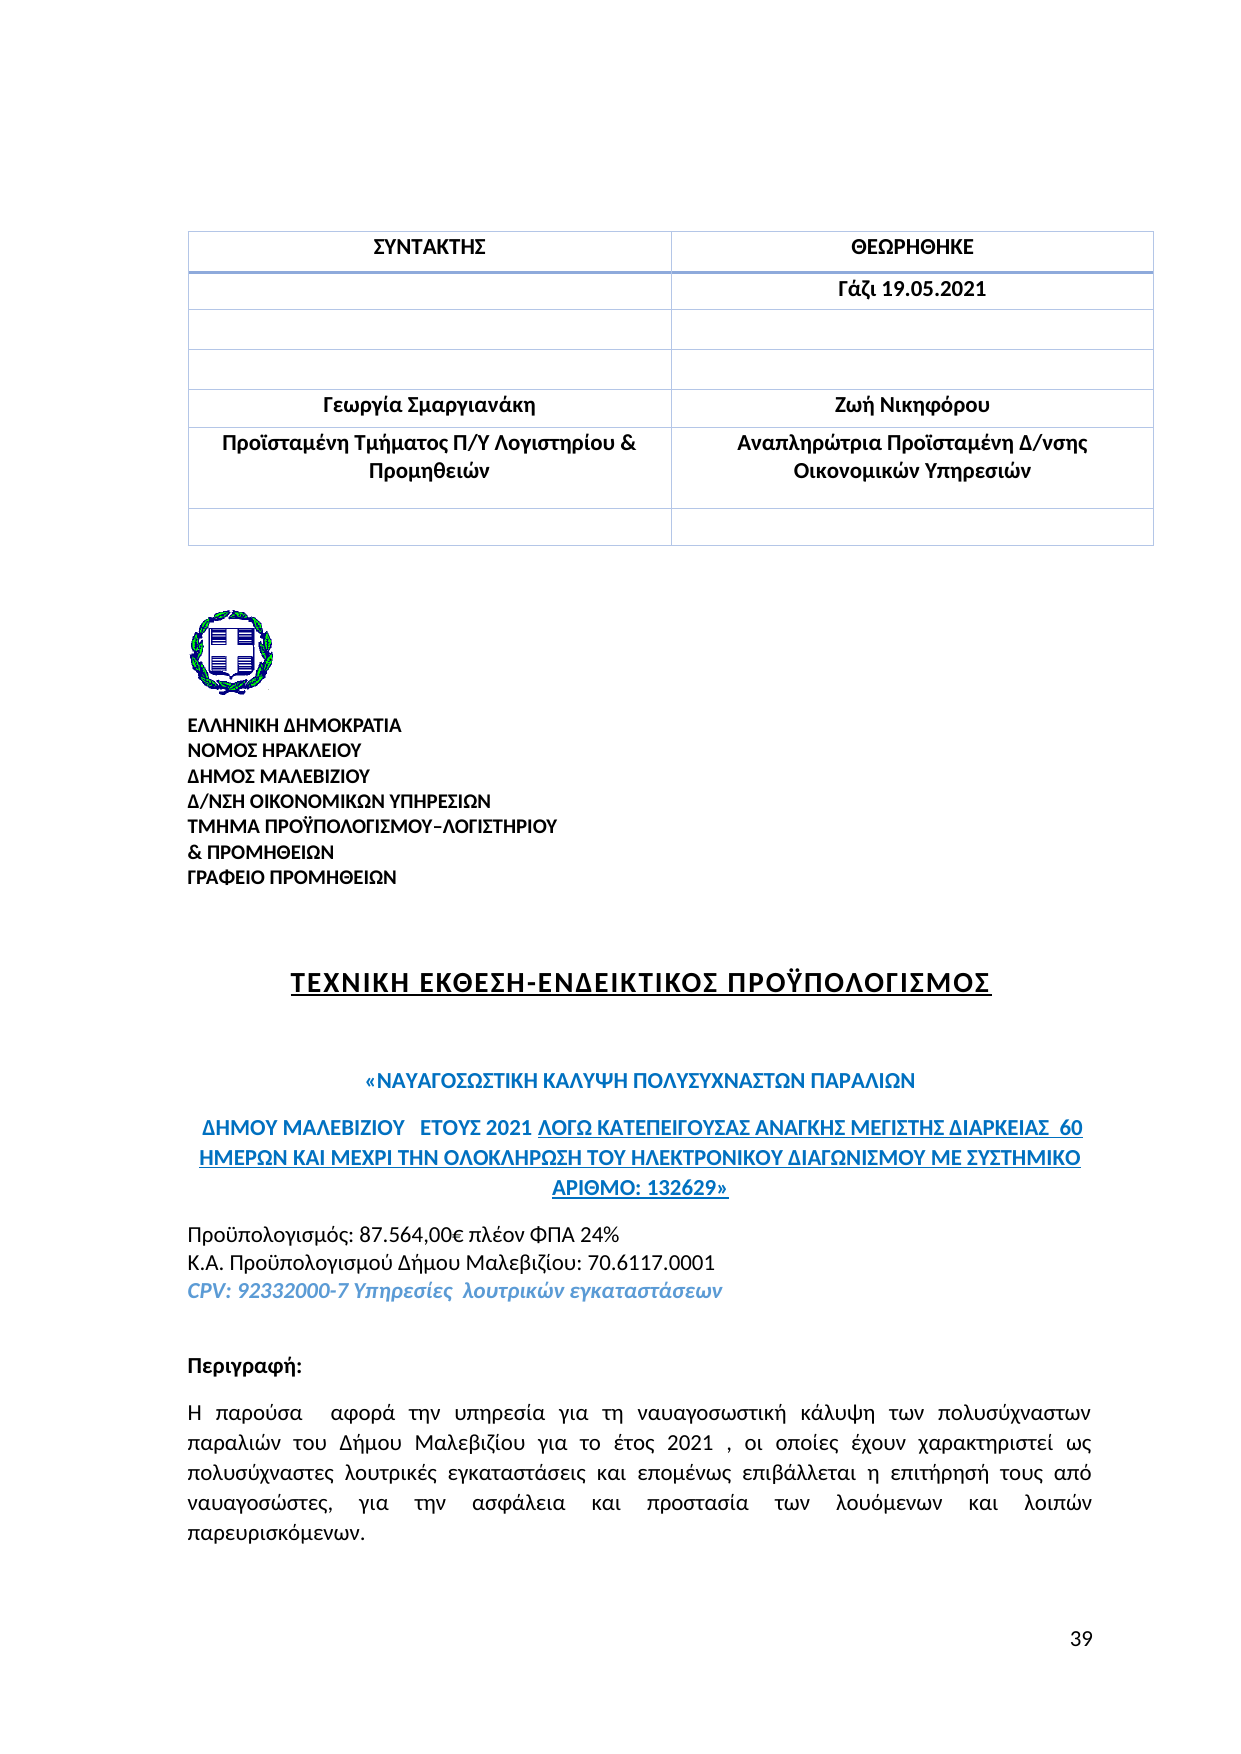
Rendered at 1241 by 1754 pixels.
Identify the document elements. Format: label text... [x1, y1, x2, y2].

text Η παρούσα αφορά την υπηρεσία για τη ναυαγοσωστική κάλυψη των πολυσύχναστων παραλιών του Δήμου Μαλεβιζίου για το έτος 2021 , οι οποίες έχουν χαρακτηριστεί ως πολυσύχναστες λουτρικές εγκαταστάσεις και επομένως επιβάλλεται η επιτήρησή τους από ναυαγοσώστες, για την ασφάλεια και προστασία των λουόμενων και λοιπών παρευρισκόμενων. [187, 1398, 1093, 1547]
text ΕΛΛΗΝΙΚΗ ΔΗΜΟΚΡΑΤΙΑ [187, 712, 1226, 737]
text ΔΗΜΟΣ ΜΑΛΕΒΙΖΙΟΥ [187, 763, 1226, 788]
text ΤΕΧΝΙΚΗ ΕΚΘΕΣΗ-ΕΝΔΕΙΚΤΙΚΟΣ ΠΡΟΫΠΟΛΟΓΙΣΜΟΣ [187, 964, 1093, 999]
text Περιγραφή: [187, 1351, 1093, 1379]
table_cell [672, 310, 1153, 349]
table_header ΘΕΩΡΗΘΗΚΕ [672, 232, 1153, 271]
table_cell [672, 350, 1153, 389]
table_cell Ζωή Νικηφόρου [672, 390, 1153, 427]
text & ΠΡΟΜΗΘΕΙΩΝ [187, 839, 1226, 864]
table_cell Αναπληρώτρια Προϊσταμένη Δ/νσης Οικονομικών Υπηρεσιών [672, 428, 1153, 507]
text ΔΗΜΟΥ ΜΑΛΕΒΙΖΙΟΥ ΕΤΟΥΣ 2021 ΛΟΓΩ ΚΑΤΕΠΕΙΓΟΥΣΑΣ ΑΝΑΓΚΗΣ ΜΕΓΙΣΤΗΣ ΔΙΑΡΚΕΙΑΣ 60 ΗΜΕΡΩΝ ΚΑΙ ΜΕΧΡΙ ΤΗΝ ΟΛΟΚΛΗΡΩΣΗ ΤΟΥ ΗΛΕΚΤΡΟΝΙΚΟΥ ΔΙΑΓΩΝΙΣΜΟΥ ΜΕ ΣΥΣΤΗΜΙΚΟ ΑΡΙΘΜΟ: 132629» [187, 1113, 1093, 1201]
table_header ΣΥΝΤΑΚΤΗΣ [189, 232, 671, 271]
picture [187, 593, 280, 700]
table_cell Γεωργία Σμαργιανάκη [189, 390, 671, 427]
text CPV: 92332000-7 Υπηρεσίες λουτρικών εγκαταστάσεων [187, 1276, 1093, 1304]
table_cell Γάζι 19.05.2021 [672, 274, 1153, 309]
text Δ/ΝΣΗ ΟΙΚΟΝΟΜΙΚΩΝ ΥΠΗΡΕΣΙΩΝ [187, 788, 1226, 814]
text ΤΜΗΜΑ ΠΡΟΫΠΟΛΟΓΙΣΜΟΥ–ΛΟΓΙΣΤΗΡΙΟΥ [187, 814, 1226, 839]
table_cell [189, 509, 671, 545]
table_cell [189, 350, 671, 389]
table_cell [189, 310, 671, 349]
table_cell [189, 274, 671, 309]
table_cell [672, 509, 1153, 545]
text ΓΡΑΦΕΙΟ ΠΡΟΜΗΘΕΙΩΝ [187, 864, 1093, 890]
text «ΝΑΥΑΓΟΣΩΣΤΙΚΗ ΚΑΛΥΨΗ ΠΟΛΥΣΥΧΝΑΣΤΩΝ ΠΑΡΑΛΙΩΝ [187, 1066, 1093, 1094]
text ΝΟΜΟΣ ΗΡΑΚΛΕΙΟΥ [187, 737, 1226, 763]
text Προϋπολογισμός: 87.564,00€ πλέον ΦΠΑ 24% [187, 1220, 1093, 1248]
text Κ.Α. Προϋπολογισμού Δήμου Μαλεβιζίου: 70.6117.0001 [187, 1248, 1093, 1276]
table_cell Προϊσταμένη Τμήματος Π/Υ Λογιστηρίου & Προμηθειών [189, 428, 671, 507]
